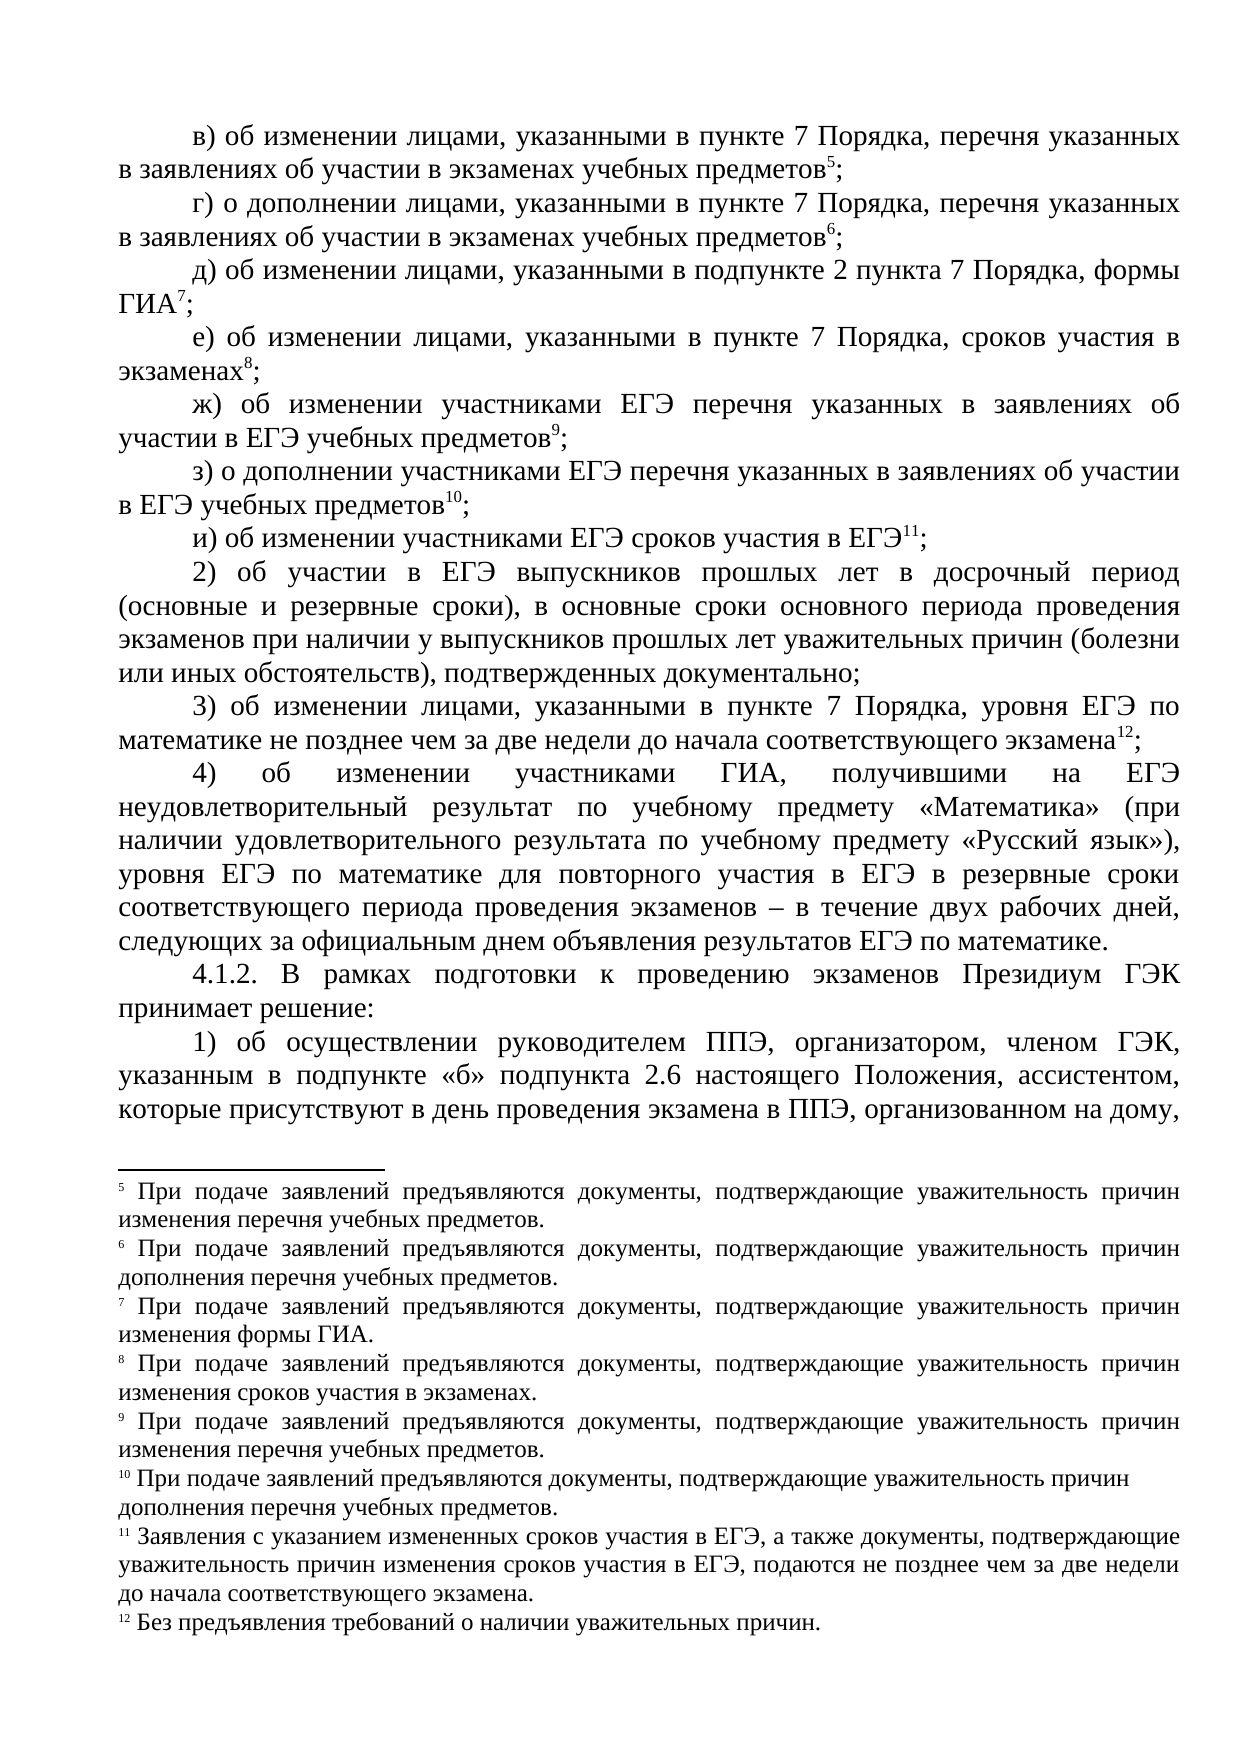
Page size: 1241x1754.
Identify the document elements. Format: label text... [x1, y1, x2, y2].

list з) о дополнении участниками ЕГЭ перечня указанных в заявлениях об участии в ЕГЭ учебных предметов; [118, 453, 1181, 521]
list 3) об изменении лицами, указанными в пункте 7 Порядка, уровня ЕГЭ по математике не позднее чем за две недели до начала соответствующего экзамена; [118, 688, 1181, 755]
list ж) об изменении участниками ЕГЭ перечня указанных в заявлениях об участии в ЕГЭ учебных предметов; [118, 386, 1181, 453]
list и) об изменении участниками ЕГЭ сроков участия в ЕГЭ; [118, 521, 1181, 554]
list д) об изменении лицами, указанными в подпункте 2 пункта 7 Порядка, формы ГИА; [118, 252, 1181, 319]
list в) об изменении лицами, указанными в пункте 7 Порядка, перечня указанных в заявлениях об участии в экзаменах учебных предметов; [118, 118, 1181, 185]
list 1) об осуществлении руководителем ППЭ, организатором, членом ГЭК, указанным в подпункте «б» подпункта 2.6 настоящего Положения, ассистентом, которые присутствуют в день проведения экзамена в ППЭ, организованном на дому, в медицинской организации, в том числе и функциональных обязанностей технического специалиста, экзаменатора-собеседника; [118, 1024, 1181, 1124]
list 4) об изменении участниками ГИА, получившими на ЕГЭ неудовлетворительный результат по учебному предмету «Математика» (при наличии удовлетворительного результата по учебному предмету «Русский язык»), уровня ЕГЭ по математике для повторного участия в ЕГЭ в резервные сроки соответствующего периода проведения экзаменов – в течение двух рабочих дней, следующих за официальным днем объявления результатов ЕГЭ по математике. [118, 755, 1181, 957]
list г) о дополнении лицами, указанными в пункте 7 Порядка, перечня указанных в заявлениях об участии в экзаменах учебных предметов; [118, 185, 1181, 252]
list е) об изменении лицами, указанными в пункте 7 Порядка, сроков участия в экзаменах; [118, 319, 1181, 386]
list 2) об участии в ЕГЭ выпускников прошлых лет в досрочный период (основные и резервные сроки), в основные сроки основного периода проведения экзаменов при наличии у выпускников прошлых лет уважительных причин (болезни или иных обстоятельств), подтвержденных документально; [118, 554, 1181, 688]
list 4.1.2. В рамках подготовки к проведению экзаменов Президиум ГЭК принимает решение: [118, 957, 1181, 1024]
